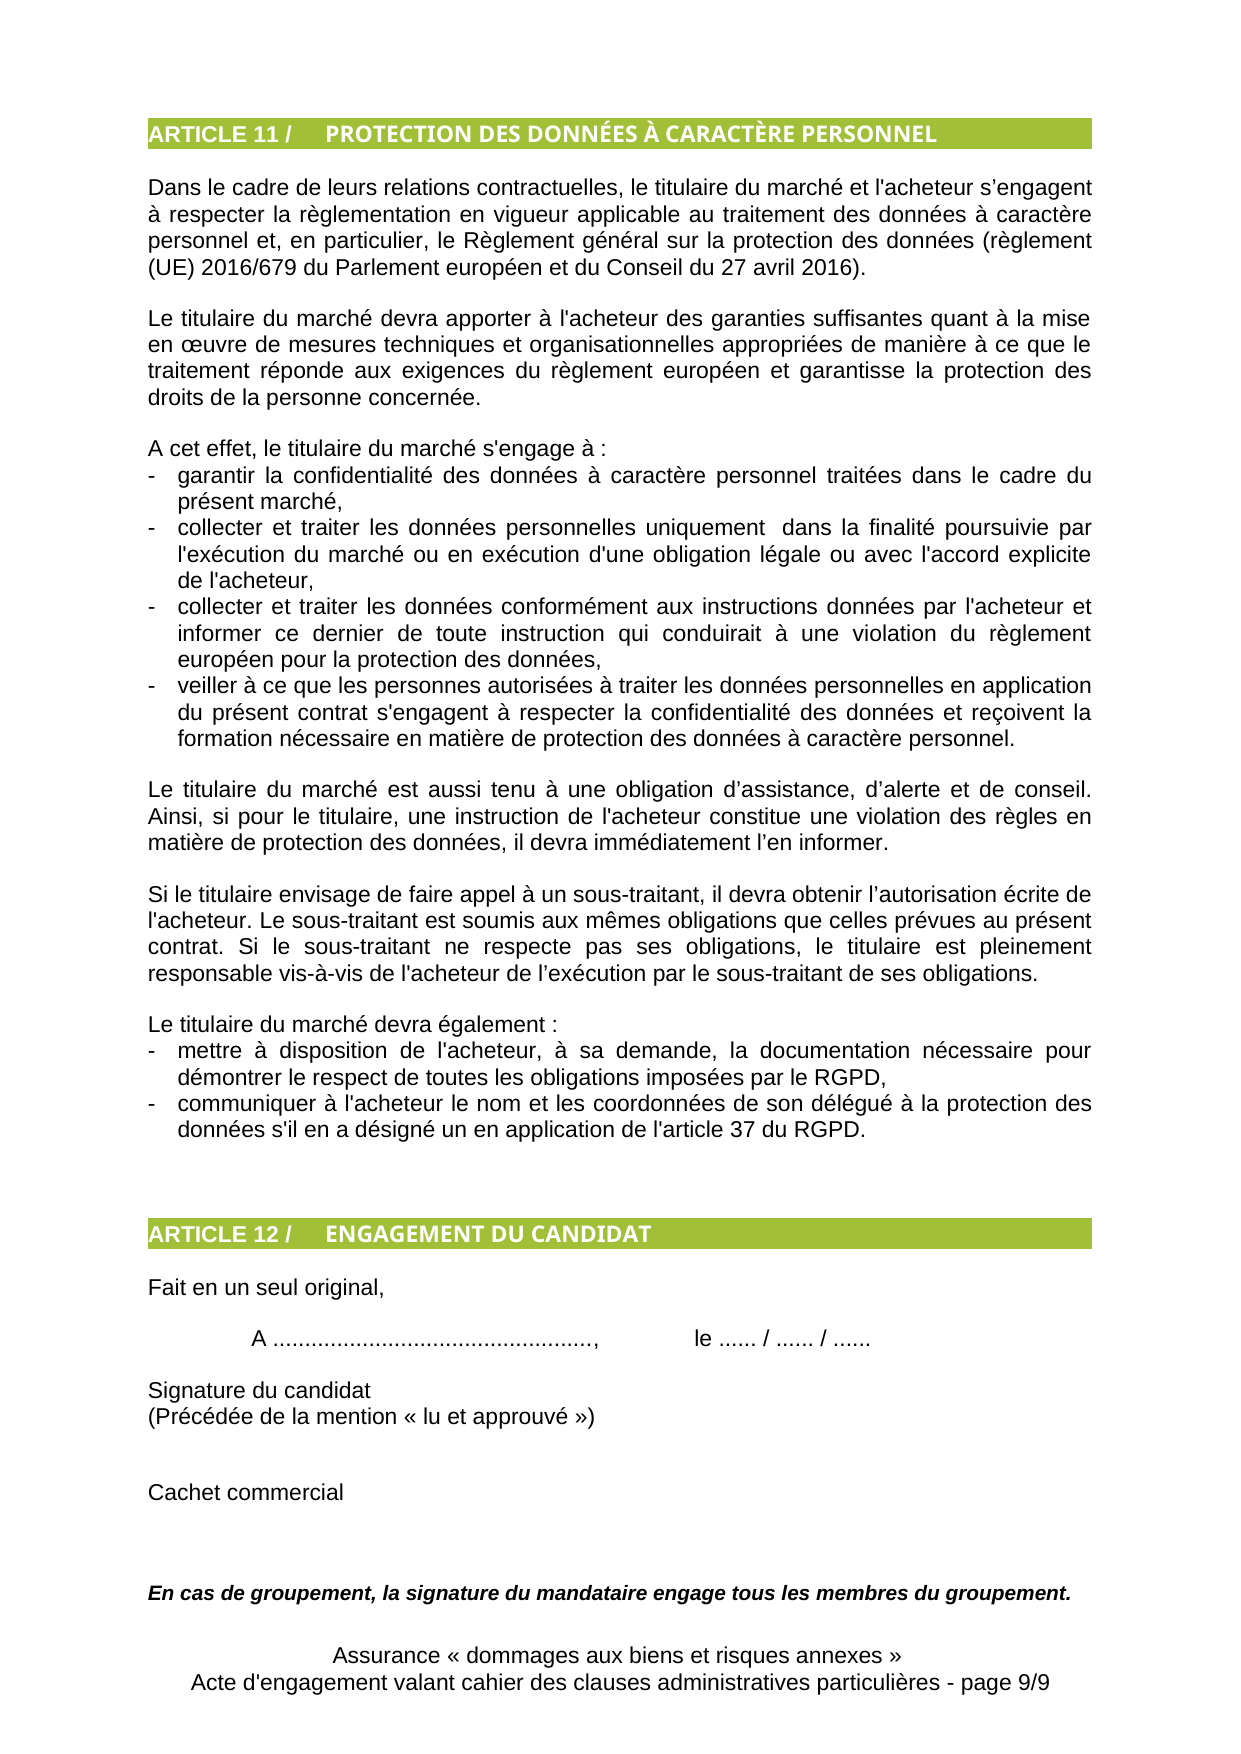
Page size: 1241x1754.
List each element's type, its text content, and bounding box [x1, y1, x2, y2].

text Dans le cadre de leurs relations contractuelles, le titulaire du marché et l'acheteur s’engagent à respecter la règlementation en vigueur applicable au traitement des données à caractère personnel et, en particulier, le Règlement général sur la protection des données (règlement (UE) 2016/679 du Parlement européen et du Conseil du 27 avril 2016). [148, 174, 1092, 280]
text (Précédée de la mention « lu et approuvé ») [148, 1403, 1092, 1429]
text A , le ...... / ...... / ...... [251, 1325, 1092, 1352]
text Si le titulaire envisage de faire appel à un sous-traitant, il devra obtenir l’autorisation écrite de l'acheteur. Le sous-traitant est soumis aux mêmes obligations que celles prévues au présent contrat. Si le sous-traitant ne respecte pas ses obligations, le titulaire est pleinement responsable vis-à-vis de l'acheteur de l’exécution par le sous-traitant de ses obligations. [148, 881, 1092, 986]
list communiquer à l'acheteur le nom et les coordonnées de son délégué à la protection des données s'il en a désigné un en application de l'article 37 du RGPD. [148, 1090, 1092, 1143]
text Le titulaire du marché devra également : [148, 1011, 1092, 1037]
list veiller à ce que les personnes autorisées à traiter les données personnelles en application du présent contrat s'engagent à respecter la confidentialité des données et reçoivent la formation nécessaire en matière de protection des données à caractère personnel. [148, 672, 1092, 751]
list collecter et traiter les données conformément aux instructions données par l'acheteur et informer ce dernier de toute instruction qui conduirait à une violation du règlement européen pour la protection des données, [148, 593, 1092, 672]
list mettre à disposition de l'acheteur, à sa demande, la documentation nécessaire pour démontrer le respect de toutes les obligations imposées par le RGPD, [148, 1037, 1092, 1090]
text Protection des données à caractère personnel [148, 118, 1092, 149]
text Le titulaire du marché est aussi tenu à une obligation d’assistance, d’alerte et de conseil. Ainsi, si pour le titulaire, une instruction de l'acheteur constitue une violation des règles en matière de protection des données, il devra immédiatement l’en informer. [148, 776, 1092, 856]
text A cet effet, le titulaire du marché s'engage à : [148, 435, 1092, 462]
list collecter et traiter les données personnelles uniquement dans la finalité poursuivie par l'exécution du marché ou en exécution d'une obligation légale ou avec l'accord explicite de l'acheteur, [148, 514, 1092, 593]
text Cachet commercial [148, 1479, 1092, 1506]
text Fait en un seul original, [148, 1274, 1092, 1300]
text Engagement du candidat [148, 1218, 1092, 1249]
list garantir la confidentialité des données à caractère personnel traitées dans le cadre du présent marché, [148, 462, 1092, 514]
text Signature du candidat [148, 1377, 1092, 1403]
text En cas de groupement, la signature du mandataire engage tous les membres du groupement. [148, 1581, 1092, 1605]
text Le titulaire du marché devra apporter à l'acheteur des garanties suffisantes quant à la mise en œuvre de mesures techniques et organisationnelles appropriées de manière à ce que le traitement réponde aux exigences du règlement européen et garantisse la protection des droits de la personne concernée. [148, 305, 1092, 410]
